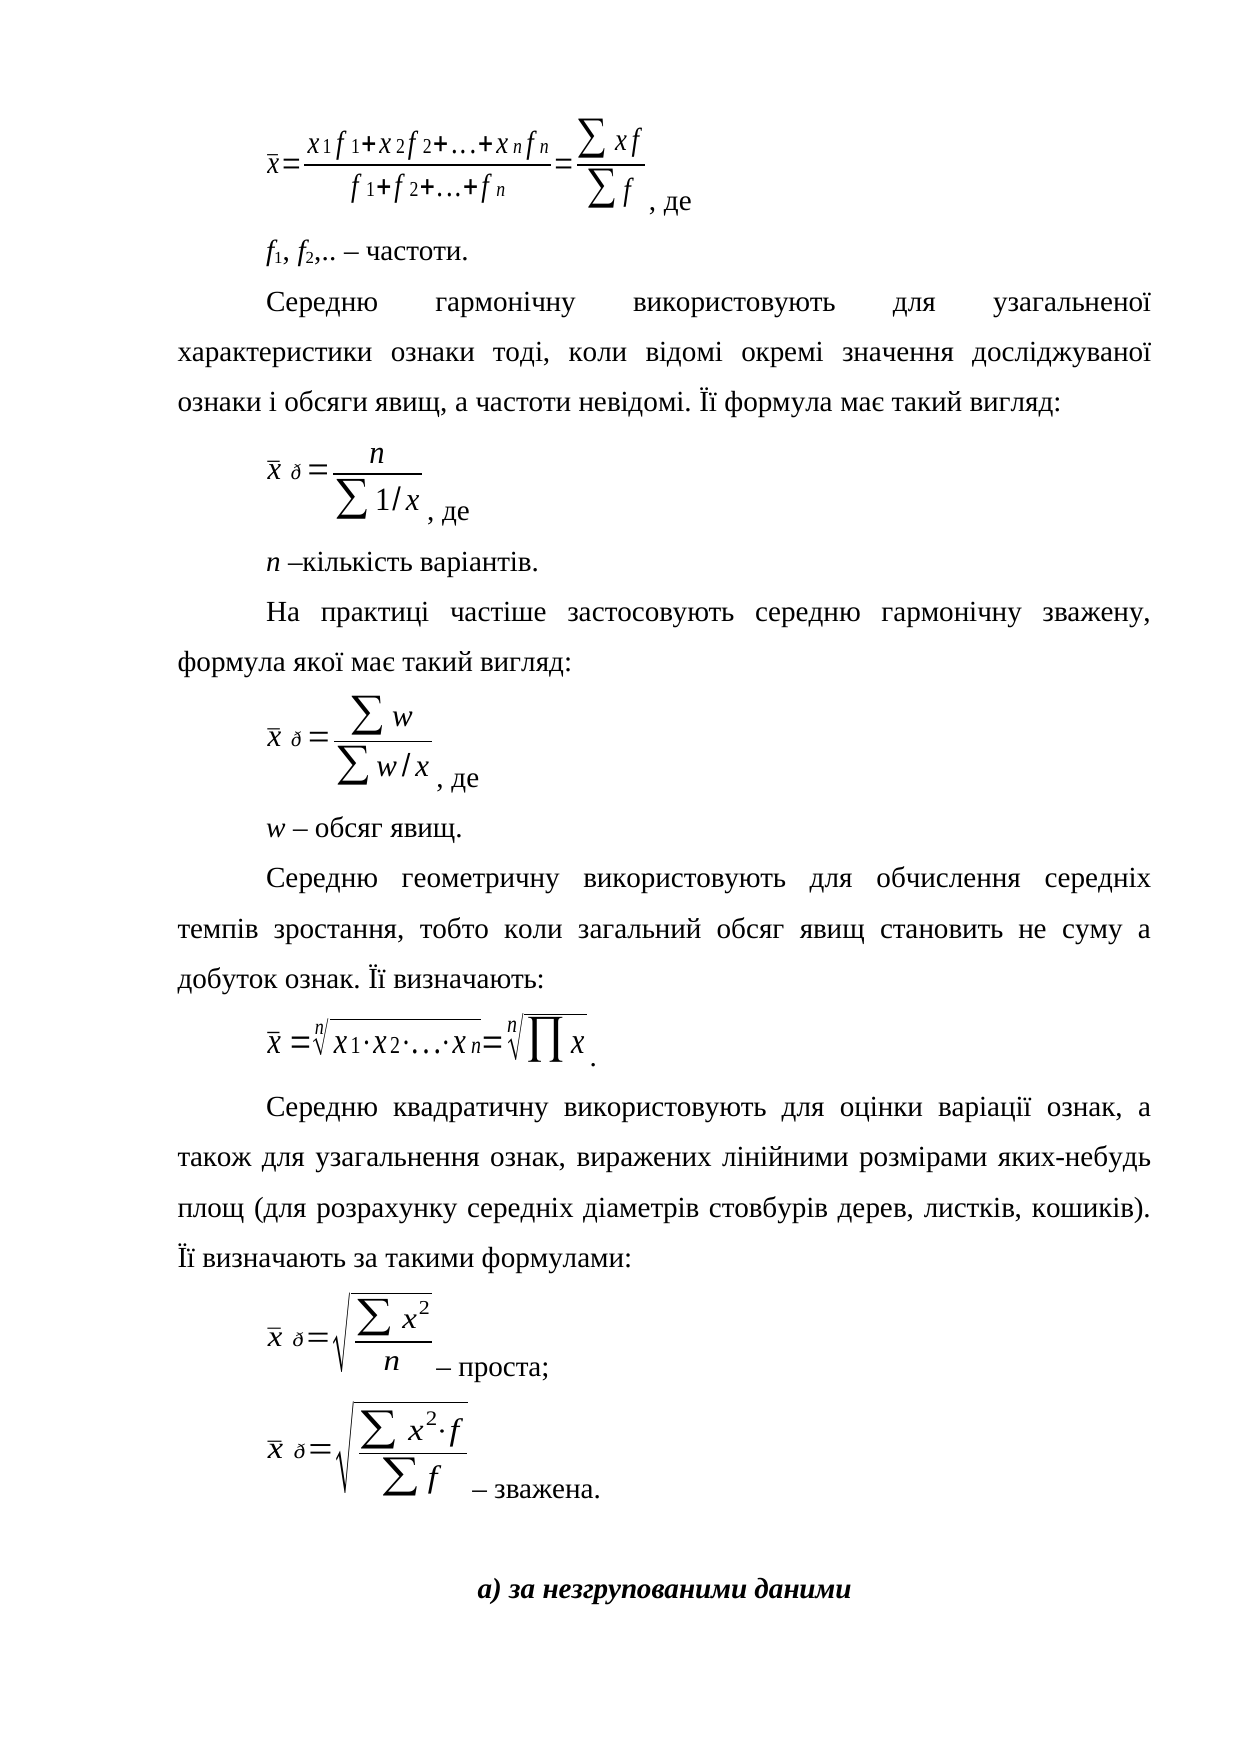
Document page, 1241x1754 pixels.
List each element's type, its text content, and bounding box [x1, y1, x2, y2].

text , де [177, 695, 1152, 793]
text Середню гармонічну використовують для узагальненої характеристики ознаки тоді, коли відомі окремі значення досліджуваної ознаки і обсяги явищ, а частоти невідомі. Її формула має такий вигляд: [177, 284, 1152, 418]
text w – обсяг явищ. [177, 810, 1152, 844]
text n –кількість варіантів. [177, 544, 1152, 577]
text а) за незгрупованими даними [177, 1572, 1152, 1605]
text – проста; [177, 1291, 1152, 1383]
text На практиці частіше застосовують середню гармонічну зважену, формула якої має такий вигляд: [177, 594, 1152, 678]
text Середню геометричну використовують для обчислення середніх темпів зростання, тобто коли загальний обсяг явищ становить не суму а добуток ознак. Її визначають: [177, 861, 1152, 995]
text . [177, 1012, 1152, 1073]
text f1, f2,.. – частоти. [177, 233, 1152, 267]
text Середню квадратичну використовують для оцінки варіації ознак, а також для узагальнення ознак, виражених лінійними розмірами яких-небудь площ (для розрахунку середніх діаметрів стовбурів дерев, листків, кошиків). Її визначають за такими формулами: [177, 1089, 1152, 1274]
text , де [177, 435, 1152, 527]
text , де [177, 118, 1152, 217]
text – зважена. [177, 1400, 1152, 1505]
